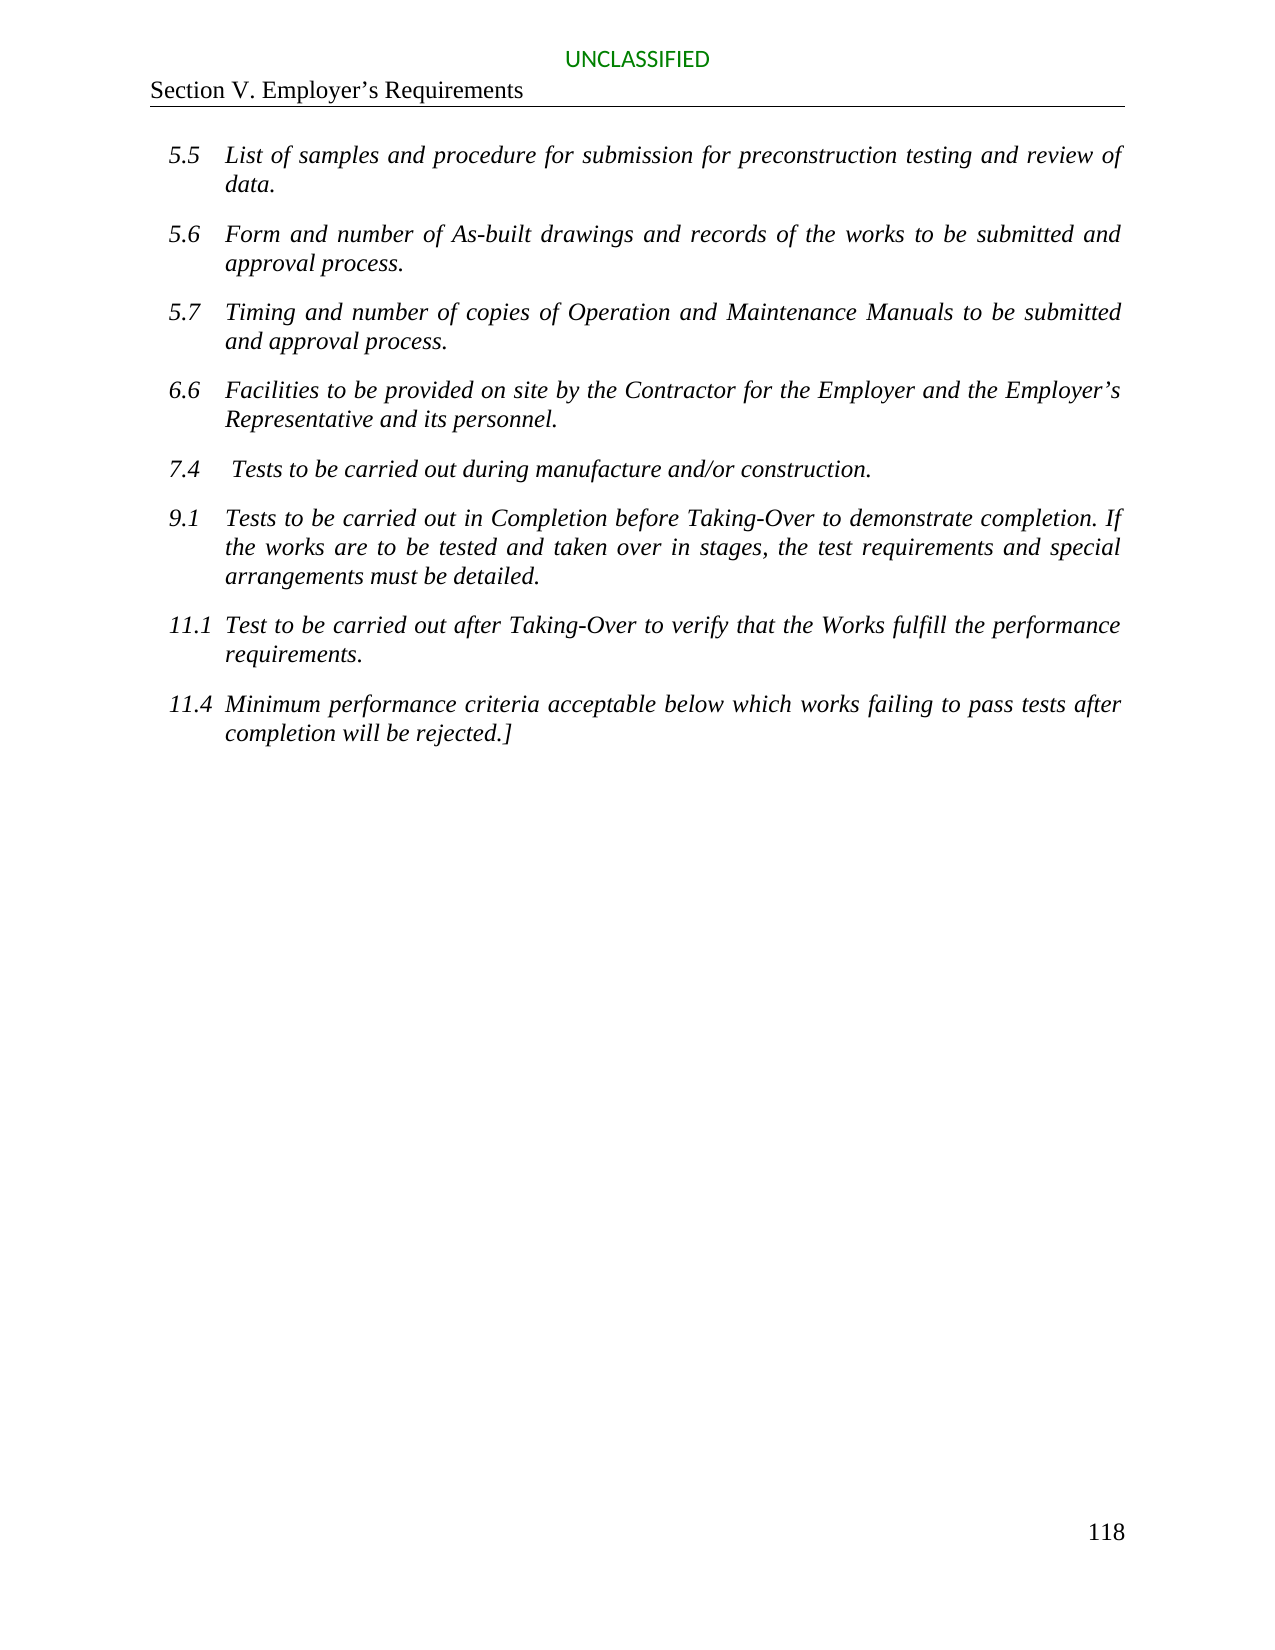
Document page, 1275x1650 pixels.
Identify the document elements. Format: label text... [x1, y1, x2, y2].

text 5.7 Timing and number of copies of Operation and Maintenance Manuals to be submitted and approval process. [169, 297, 1125, 355]
text 5.5 List of samples and procedure for submission for preconstruction testing and review of data. [169, 141, 1125, 198]
text 11.1 Test to be carried out after Taking-Over to verify that the Works fulfill the performance requirements. [169, 611, 1125, 668]
text 6.6 Facilities to be provided on site by the Contractor for the Employer and the Employer’s Representative and its personnel. [169, 376, 1125, 433]
text 5.6 Form and number of As-built drawings and records of the works to be submitted and approval process. [169, 219, 1125, 276]
text 11.4 Minimum performance criteria acceptable below which works failing to pass tests after completion will be rejected.] [169, 689, 1125, 746]
text 9.1 Tests to be carried out in Completion before Taking-Over to demonstrate completion. If the works are to be tested and taken over in stages, the test requirements and special arrangements must be detailed. [169, 503, 1125, 590]
text 7.4 Tests to be carried out during manufacture and/or construction. [169, 454, 1125, 483]
